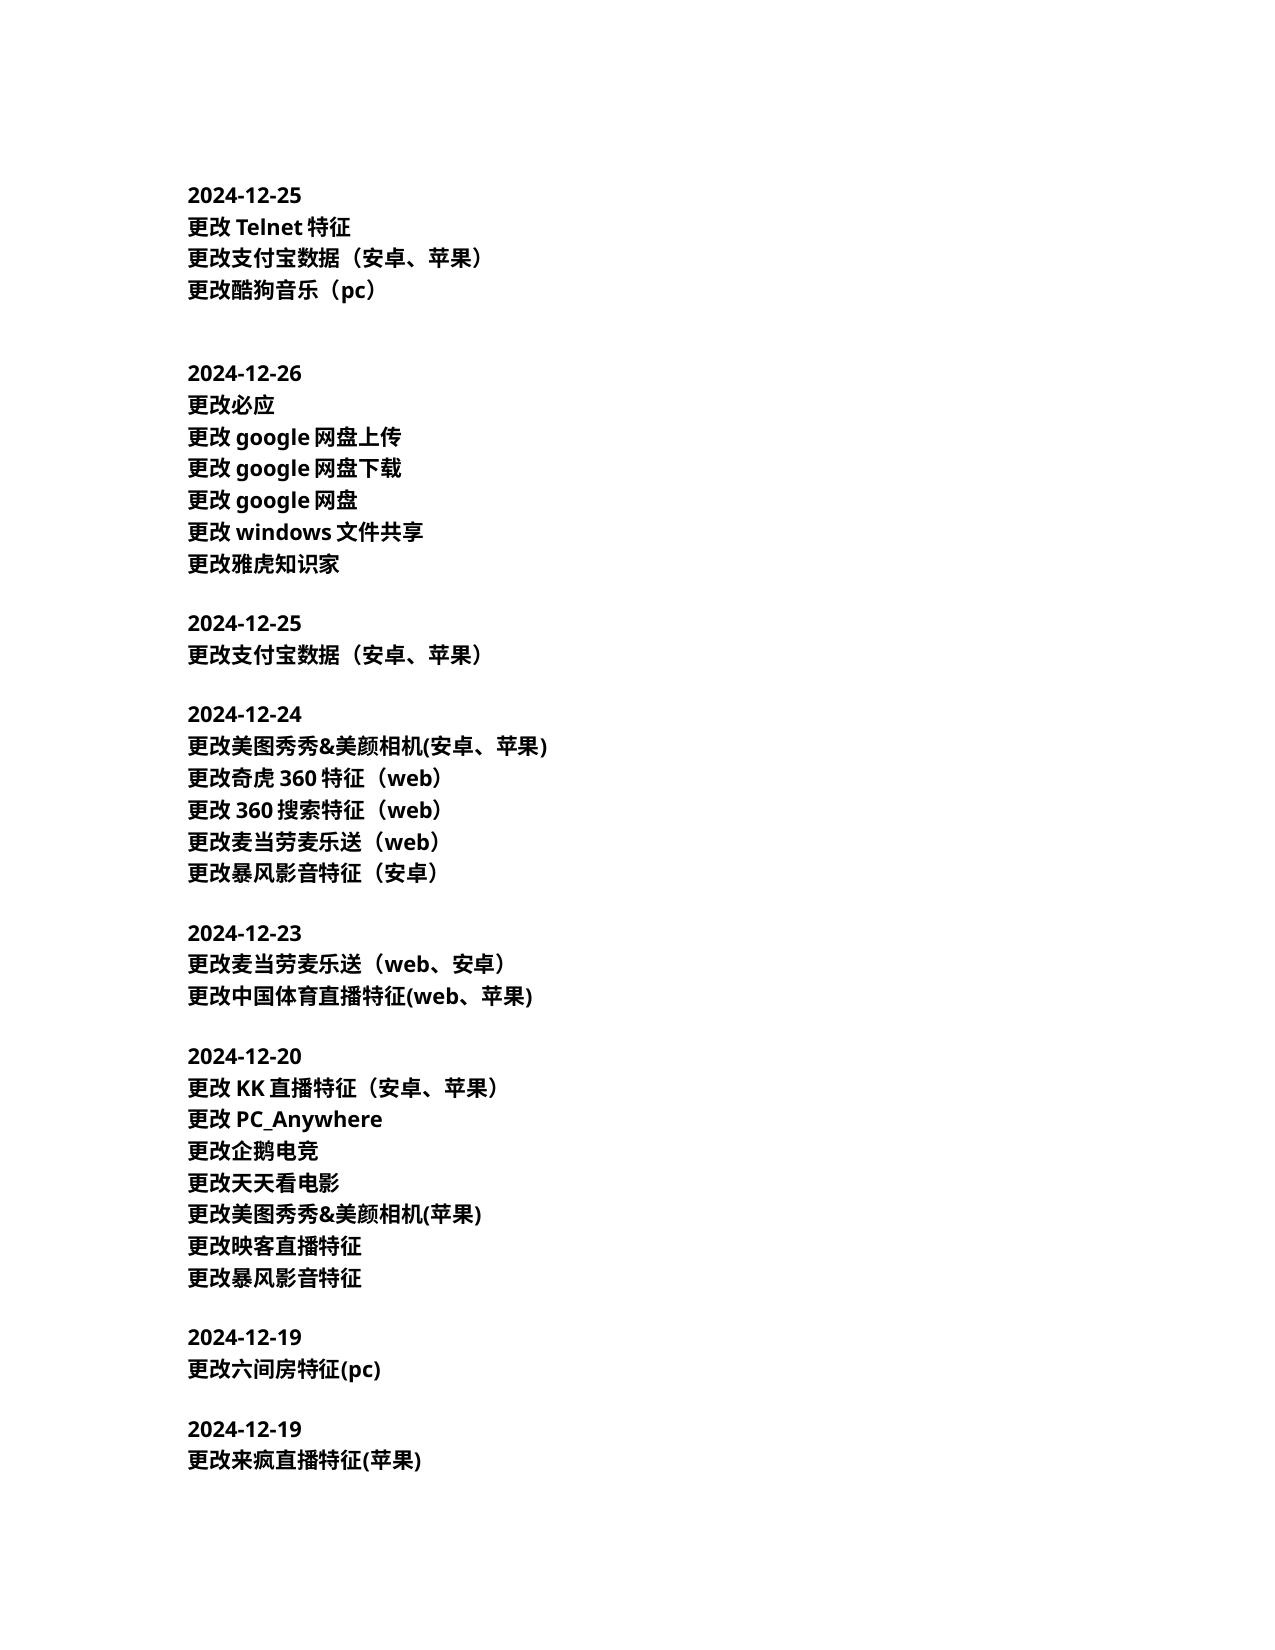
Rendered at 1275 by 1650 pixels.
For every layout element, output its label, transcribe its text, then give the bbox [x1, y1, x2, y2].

text 更改google网盘 [187, 483, 1087, 515]
text 更改奇虎360特征（web） [187, 761, 1087, 793]
text 更改天天看电影 [187, 1166, 1087, 1197]
text 更改暴风影音特征（安卓） [187, 856, 1087, 888]
text 更改美图秀秀&美颜相机(苹果) [187, 1197, 1087, 1229]
text 2024-12-23 [187, 918, 1087, 947]
text 更改麦当劳麦乐送（web、安卓） [187, 947, 1087, 979]
text 更改google网盘上传 [187, 419, 1087, 451]
text 2024-12-25 [187, 180, 1087, 209]
text 更改360搜索特征（web） [187, 793, 1087, 824]
text 2024-12-19 [187, 1322, 1087, 1352]
text 更改支付宝数据（安卓、苹果） [187, 241, 1087, 273]
text 更改企鹅电竞 [187, 1134, 1087, 1166]
text 更改麦当劳麦乐送（web） [187, 824, 1087, 856]
text 更改中国体育直播特征(web、苹果) [187, 979, 1087, 1011]
text 2024-12-24 [187, 699, 1087, 729]
text 更改google网盘下载 [187, 451, 1087, 483]
text 更改必应 [187, 388, 1087, 419]
text 更改六间房特征(pc) [187, 1352, 1087, 1384]
text 更改酷狗音乐（pc） [187, 273, 1087, 305]
text 更改支付宝数据（安卓、苹果） [187, 638, 1087, 669]
text 更改美图秀秀&美颜相机(安卓、苹果) [187, 729, 1087, 761]
text 更改雅虎知识家 [187, 547, 1087, 578]
text 更改KK直播特征（安卓、苹果） [187, 1071, 1087, 1102]
text 2024-12-26 [187, 358, 1087, 388]
text 更改暴风影音特征 [187, 1261, 1087, 1293]
text 更改windows文件共享 [187, 515, 1087, 547]
text 更改映客直播特征 [187, 1229, 1087, 1261]
text 2024-12-20 [187, 1041, 1087, 1071]
text 更改Telnet特征 [187, 209, 1087, 241]
text 更改来疯直播特征(苹果) [187, 1443, 1087, 1475]
text 更改PC_Anywhere [187, 1102, 1087, 1134]
text 2024-12-25 [187, 608, 1087, 638]
text 2024-12-19 [187, 1414, 1087, 1443]
